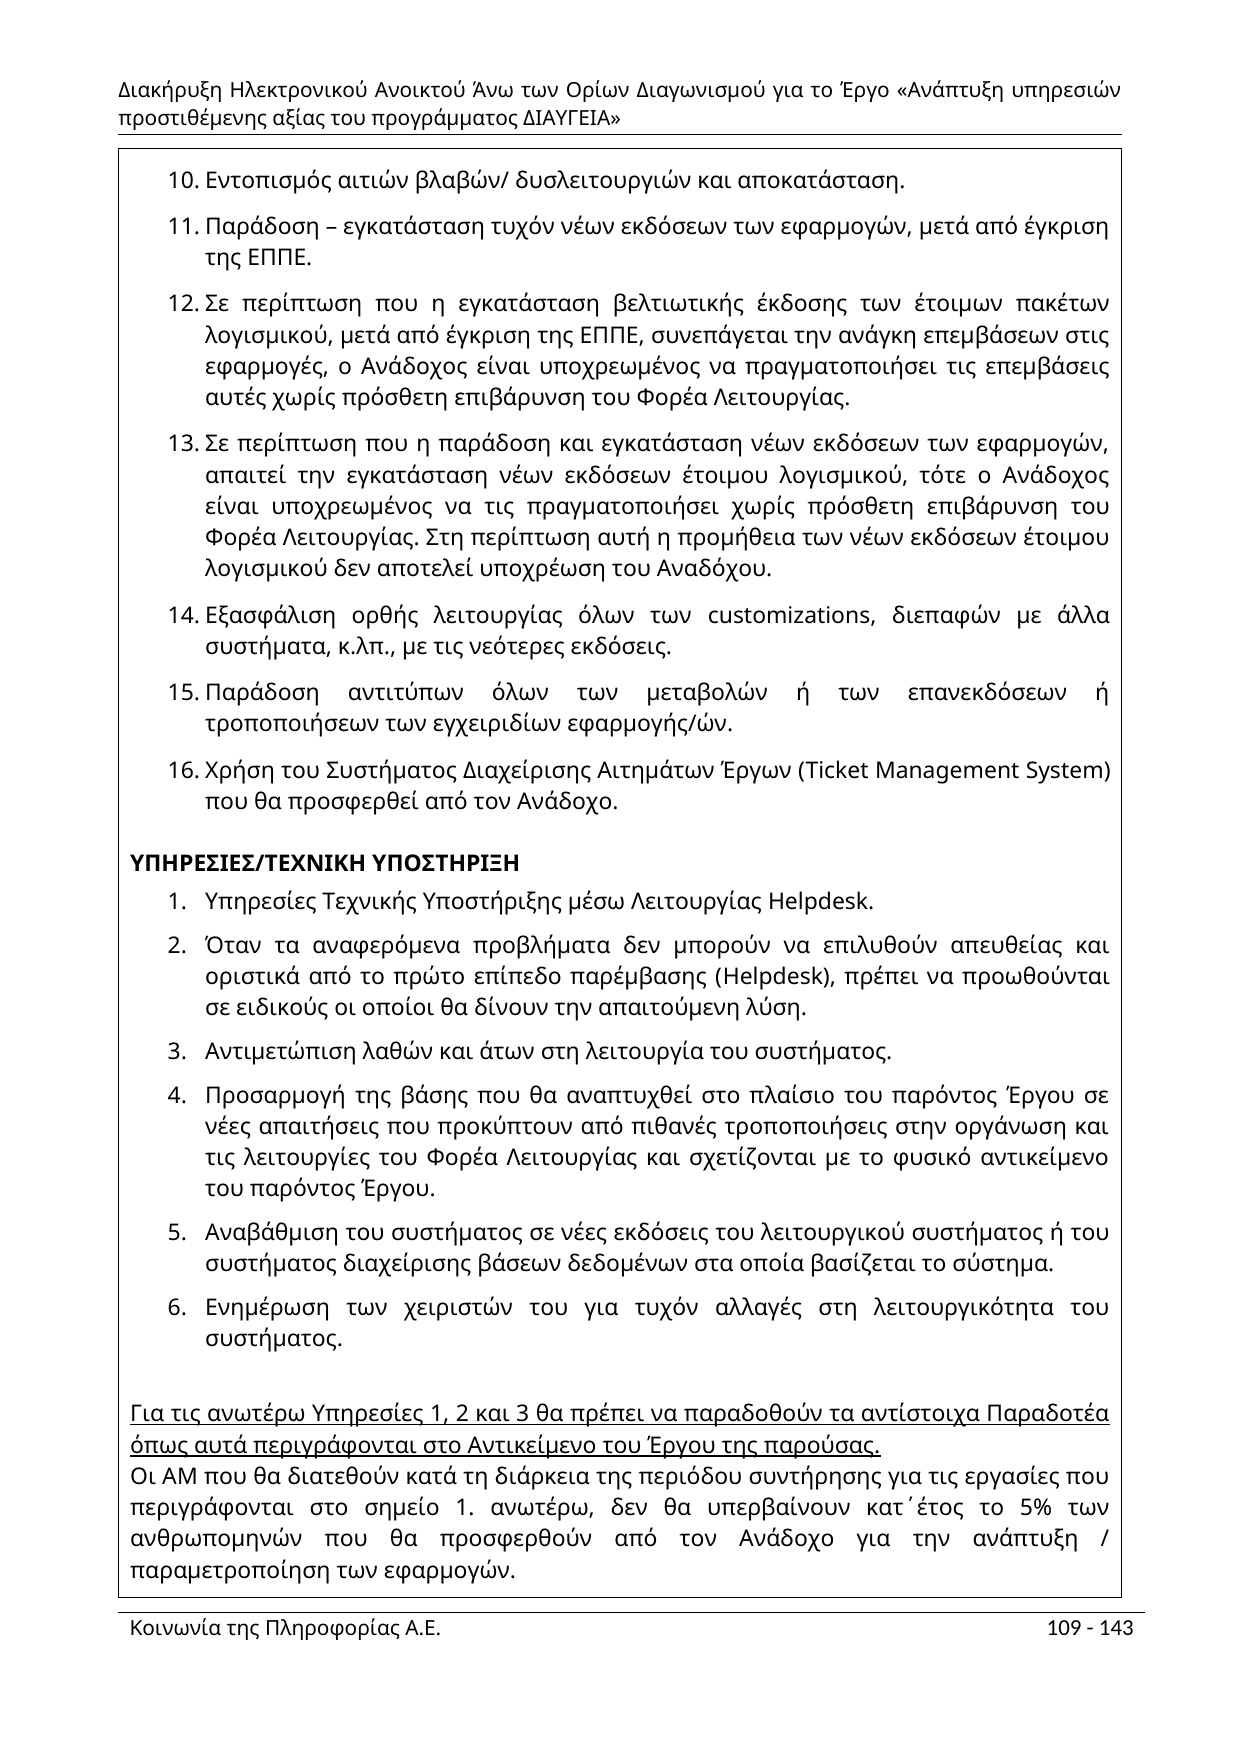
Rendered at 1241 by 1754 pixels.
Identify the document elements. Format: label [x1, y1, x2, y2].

table_header [119, 149, 1121, 1597]
